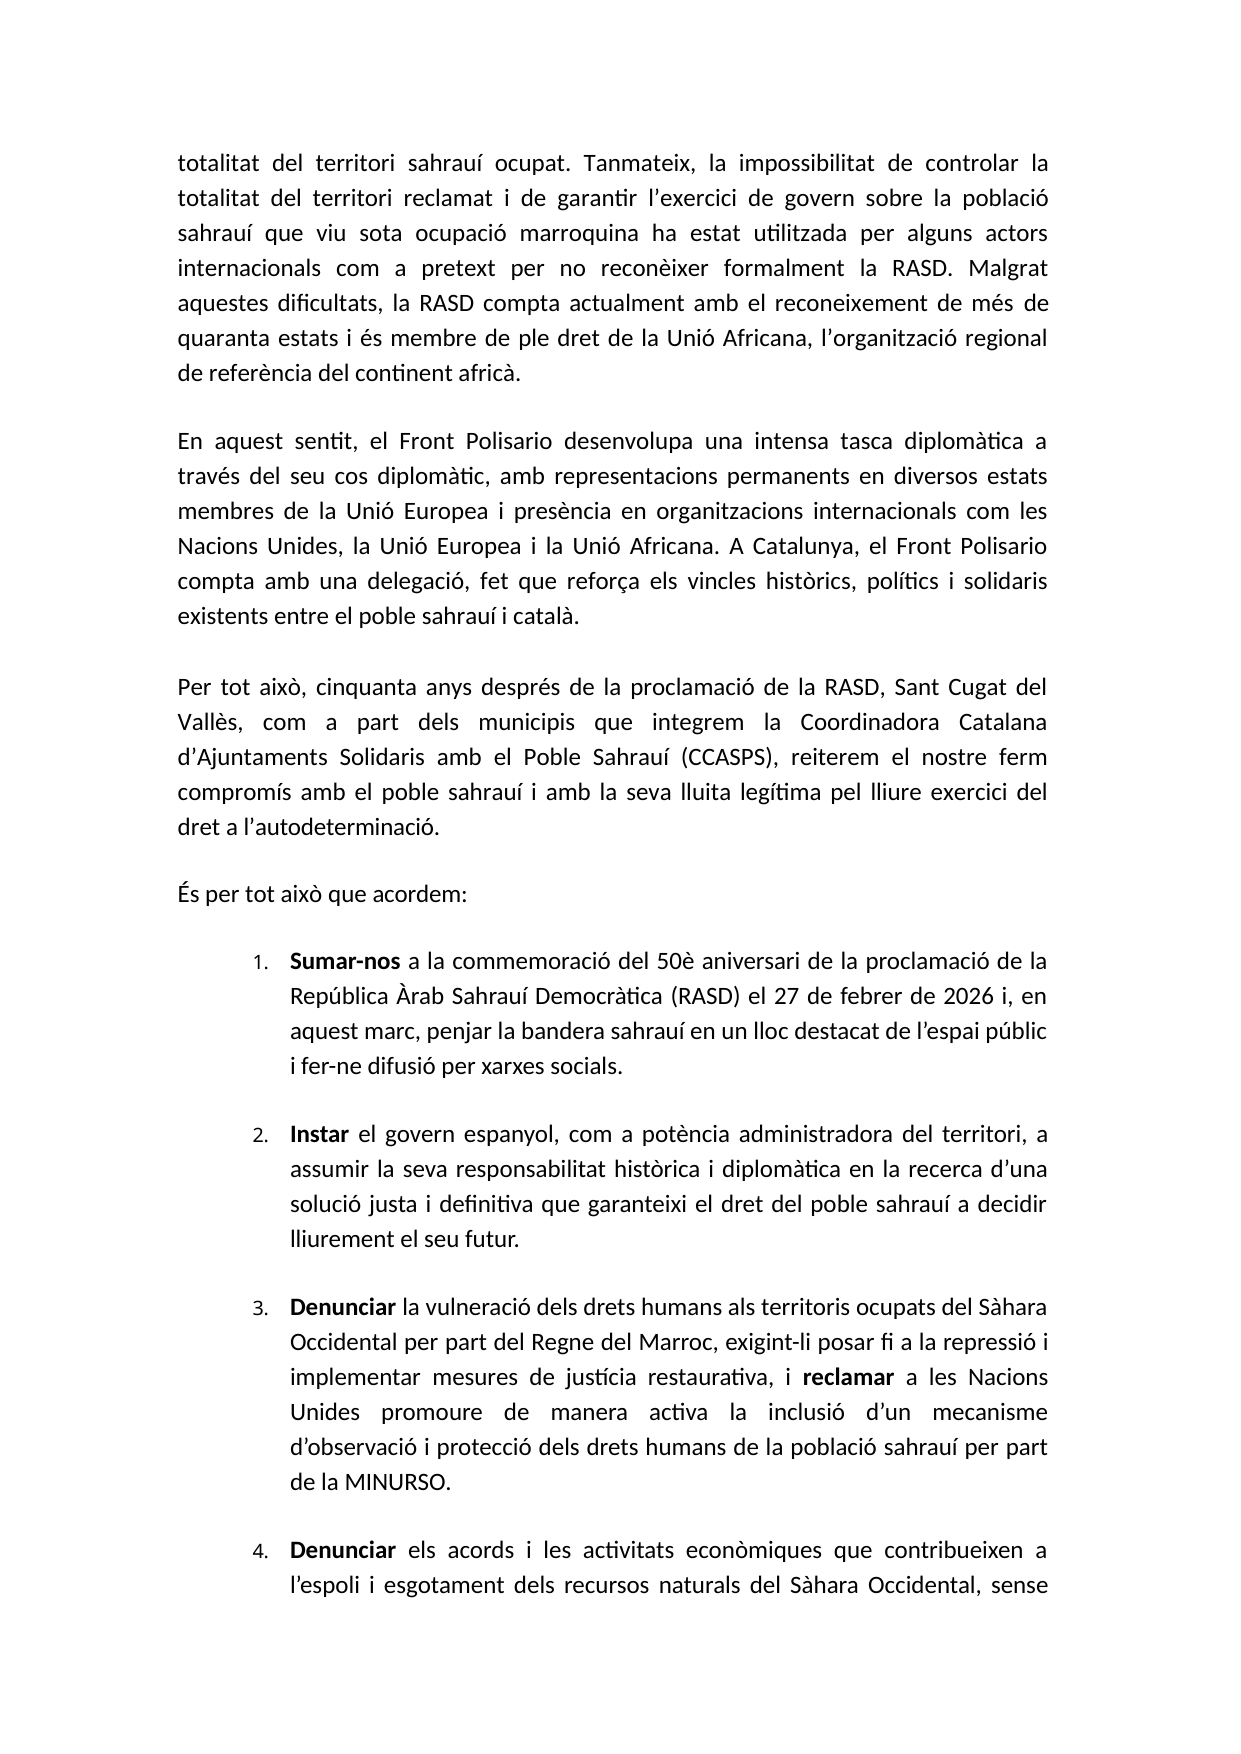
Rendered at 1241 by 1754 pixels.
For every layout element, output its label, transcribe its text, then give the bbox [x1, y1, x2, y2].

list Sumar-nos a la commemoració del 50è aniversari de la proclamació de la República Àrab Sahrauí Democràtica (RASD) el 27 de febrer de 2026 i, en aquest marc, penjar la bandera sahrauí en un lloc destacat de l’espai públic i fer-ne difusió per xarxes socials. [252, 945, 1048, 1081]
text Per tot això, cinquanta anys després de la proclamació de la RASD, Sant Cugat del Vallès, com a part dels municipis que integrem la Coordinadora Catalana d’Ajuntaments Solidaris amb el Poble Sahrauí (CCASPS), reiterem el nostre ferm compromís amb el poble sahrauí i amb la seva lluita legítima pel lliure exercici del dret a l’autodeterminació. [177, 671, 1049, 841]
text És per tot això que acordem: [177, 878, 1063, 909]
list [252, 1534, 1049, 1600]
list Denunciar la vulneració dels drets humans als territoris ocupats del Sàhara Occidental per part del Regne del Marroc, exigint-li posar fi a la repressió i implementar mesures de justícia restaurativa, i reclamar a les Nacions Unides promoure de manera activa la inclusió d’un mecanisme d’observació i protecció dels drets humans de la població sahrauí per part de la MINURSO. [252, 1291, 1049, 1496]
text En aquest sentit, el Front Polisario desenvolupa una intensa tasca diplomàtica a través del seu cos diplomàtic, amb representacions permanents en diversos estats membres de la Unió Europea i presència en organitzacions internacionals com les Nacions Unides, la Unió Europea i la Unió Africana. A Catalunya, el Front Polisario compta amb una delegació, fet que reforça els vincles històrics, polítics i solidaris existents entre el poble sahrauí i català. [177, 426, 1049, 631]
list Instar el govern espanyol, com a potència administradora del territori, a assumir la seva responsabilitat històrica i diplomàtica en la recerca d’una solució justa i definitiva que garanteixi el dret del poble sahrauí a decidir lliurement el seu futur. [252, 1118, 1048, 1253]
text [177, 148, 1049, 388]
